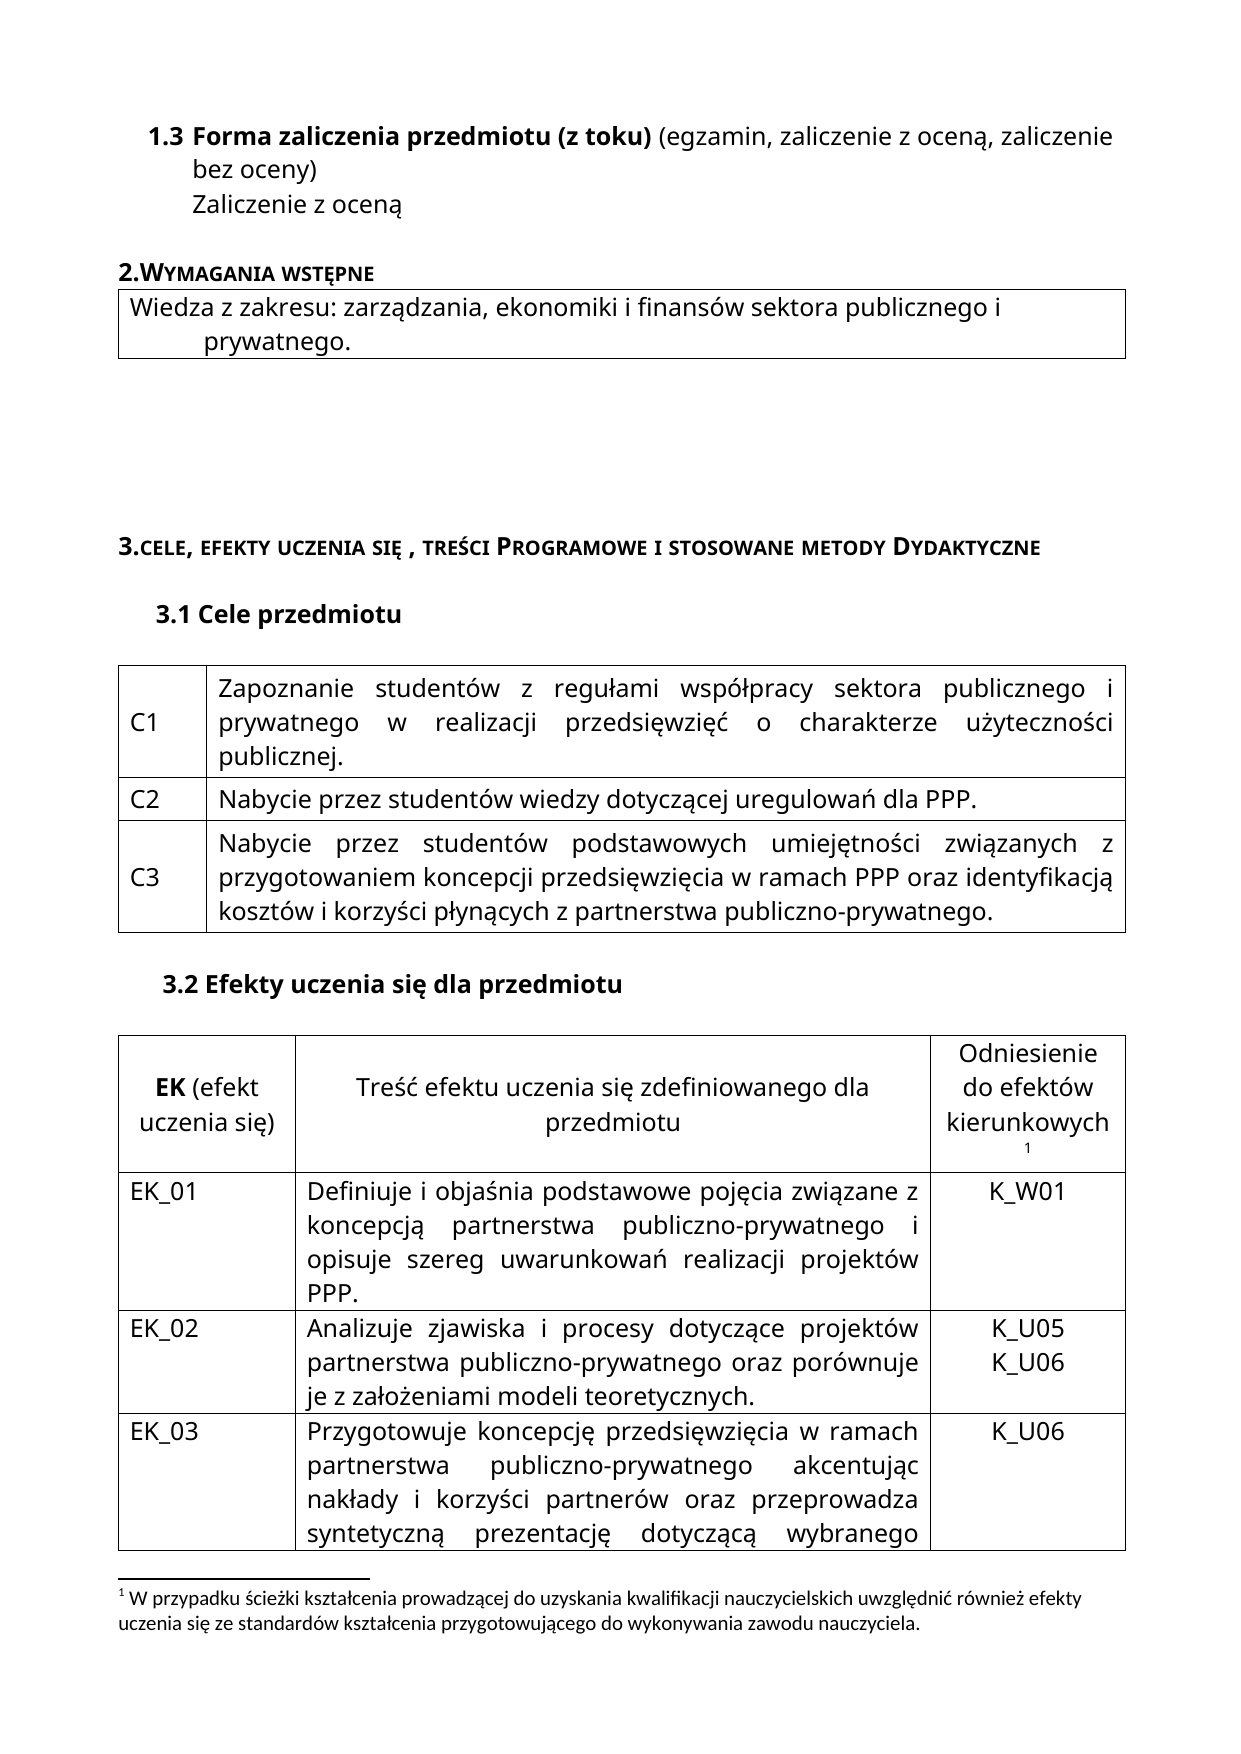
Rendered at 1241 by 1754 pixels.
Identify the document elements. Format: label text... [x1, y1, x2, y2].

table_cell K_U06 [931, 1414, 1125, 1550]
table_cell EK_03 [119, 1414, 295, 1550]
text 3.2 Efekty uczenia się dla przedmiotu [162, 967, 1122, 1001]
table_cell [296, 1414, 930, 1550]
table_header Odniesienie do efektów kierunkowych [931, 1036, 1125, 1172]
text 2.Wymagania wstępne [118, 254, 1122, 288]
text Zaliczenie z oceną [192, 186, 1122, 220]
table_cell Nabycie przez studentów wiedzy dotyczącej uregulowań dla PPP. [207, 778, 1125, 820]
text 3.1 Cele przedmiotu [156, 597, 1122, 631]
text 1.3 Forma zaliczenia przedmiotu (z toku) (egzamin, zaliczenie z oceną, zaliczenie bez oceny) [148, 118, 1122, 186]
table_header Wiedza z zakresu: zarządzania, ekonomiki i finansów sektora publicznego i prywatnego. [119, 290, 1125, 358]
table_cell Analizuje zjawiska i procesy dotyczące projektów partnerstwa publiczno-prywatnego oraz porównuje je z założeniami modeli teoretycznych. [296, 1311, 930, 1413]
table_cell Definiuje i objaśnia podstawowe pojęcia związane z koncepcją partnerstwa publiczno-prywatnego i opisuje szereg uwarunkowań realizacji projektów PPP. [296, 1173, 930, 1309]
table_cell Nabycie przez studentów podstawowych umiejętności związanych z przygotowaniem koncepcji przedsięwzięcia w ramach PPP oraz identyfikacją kosztów i korzyści płynących z partnerstwa publiczno-prywatnego. [207, 821, 1125, 932]
table_cell C2 [119, 778, 206, 820]
table_cell EK_02 [119, 1311, 295, 1413]
table_header Treść efektu uczenia się zdefiniowanego dla przedmiotu [296, 1036, 930, 1172]
table_header C1 [119, 666, 206, 777]
table_cell K_W01 [931, 1173, 1125, 1309]
table_cell C3 [119, 821, 206, 932]
table_header Zapoznanie studentów z regułami współpracy sektora publicznego i prywatnego w realizacji przedsięwzięć o charakterze użyteczności publicznej. [207, 666, 1125, 777]
table_cell K_U05 K_U06 [931, 1311, 1125, 1413]
text 3.cele, efekty uczenia się , treści Programowe i stosowane metody Dydaktyczne [118, 529, 1122, 563]
table_cell EK_01 [119, 1173, 295, 1309]
table_header EK (efekt uczenia się) [119, 1036, 295, 1172]
